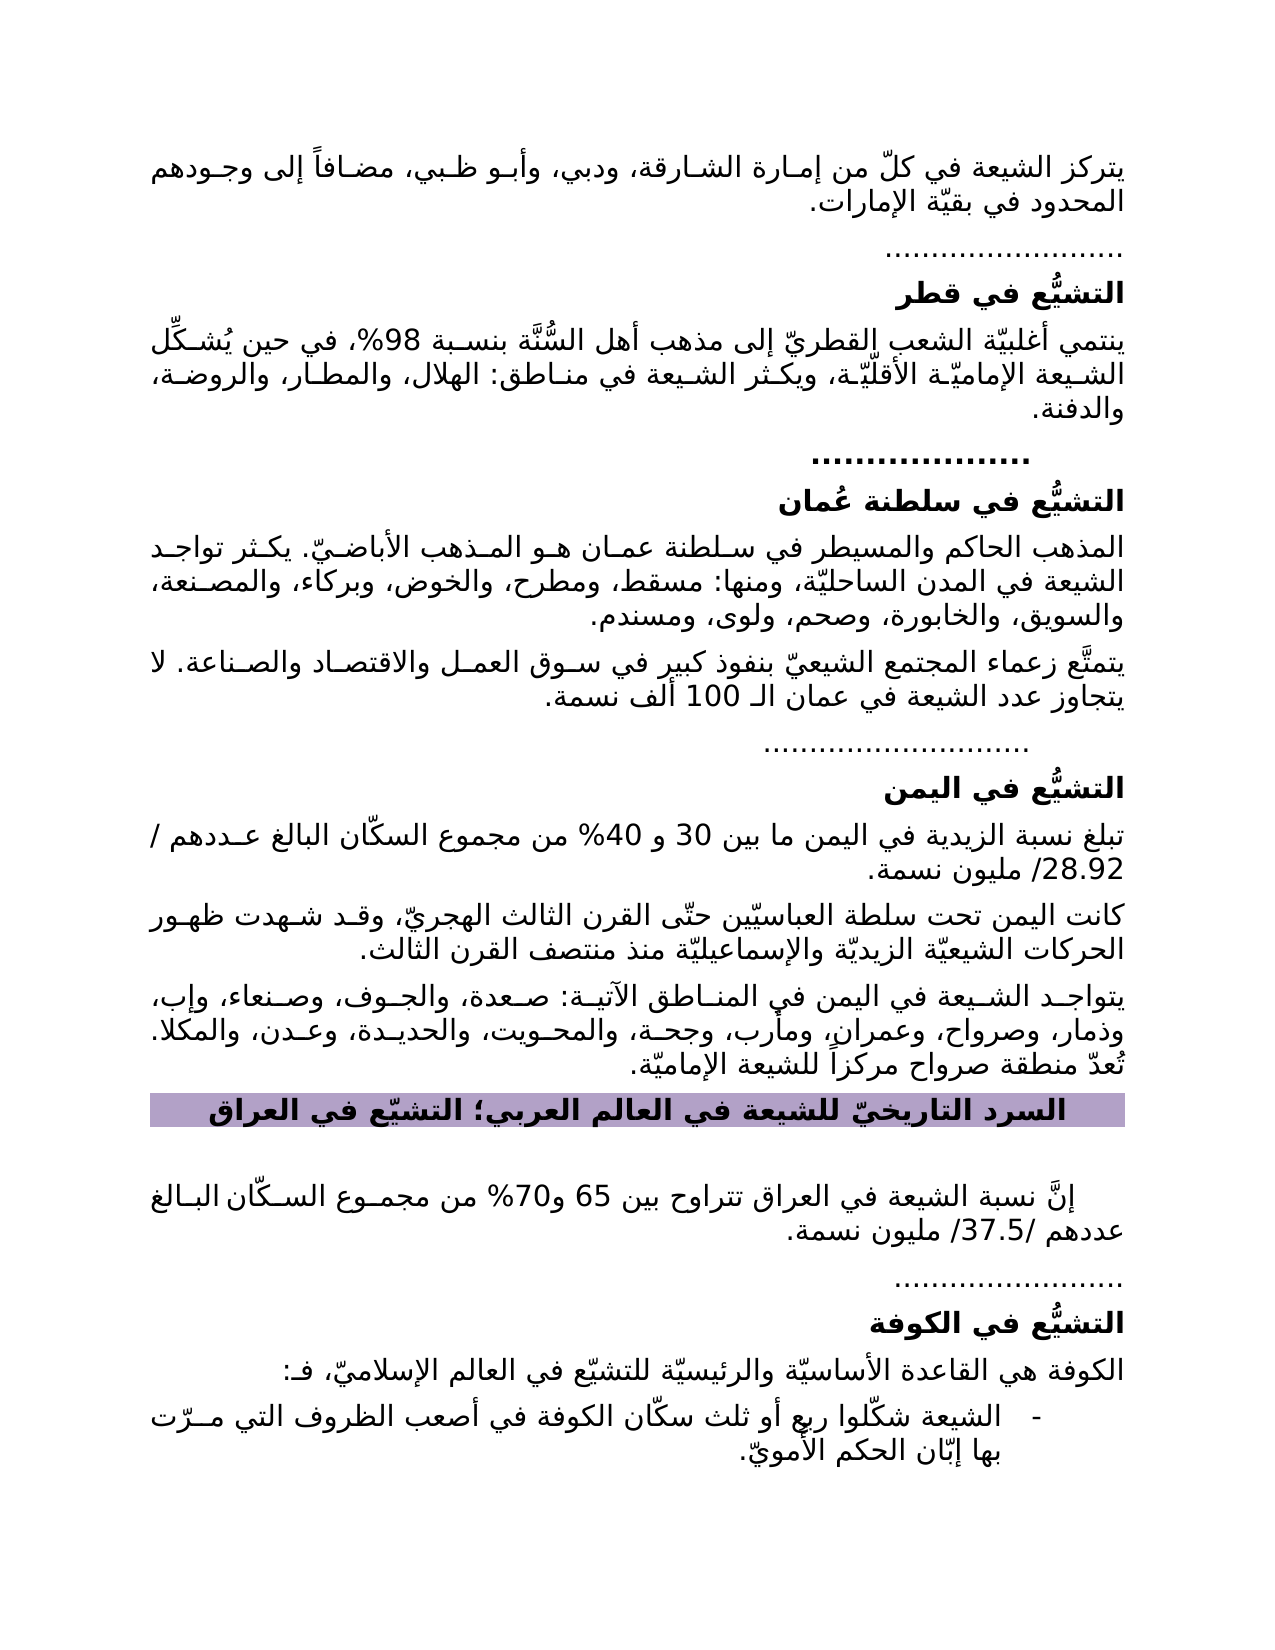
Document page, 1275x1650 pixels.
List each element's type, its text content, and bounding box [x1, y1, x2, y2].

text ......................... [150, 1260, 1125, 1294]
text .......................... [150, 230, 1125, 264]
text التشيُّع في سلطنة عُمان [150, 484, 1125, 518]
list الشيعة شكّلوا ربع أو ثلث سكّان الكوفة في أصعب الظروف التي مرّت بها إبّان الحكم الأُمويّ. [150, 1399, 1031, 1467]
text ............................. [150, 725, 1031, 759]
text الكوفة هي القاعدة الأساسيّة والرئيسيّة للتشيّع في العالم الإسلاميّ، فـ: [150, 1353, 1125, 1387]
text يتركز الشيعة في كلّ من إمارة الشارقة، ودبي، وأبو ظبي، مضافاً إلى وجودهم المحدود في بقيّة الإمارات. [150, 150, 1125, 218]
text كانت اليمن تحت سلطة العباسيّين حتّى القرن الثالث الهجريّ، وقد شهدت ظهور الحركات الشيعيّة الزيديّة والإسماعيليّة منذ منتصف القرن الثالث. [150, 899, 1125, 967]
text ينتمي أغلبيّة الشعب القطريّ إلى مذهب أهل السُّنَّة بنسبة 98%، في حين يُشكِّل الشيعة الإماميّة الأقلّيّة، ويكثر الشيعة في مناطق: الهلال، والمطار، والروضة، والدفنة. [150, 323, 1125, 425]
text يتمتَّع زعماء المجتمع الشيعيّ بنفوذ كبير في سوق العمل والاقتصاد والصناعة. لا يتجاوز عدد الشيعة في عمان الـ 100 ألف نسمة. [150, 645, 1125, 713]
text التشيُّع في اليمن [150, 772, 1125, 806]
text المذهب الحاكم والمسيطر في سلطنة عمان هو المذهب الأباضيّ. يكثر تواجد الشيعة في المدن الساحليّة، ومنها: مسقط، ومطرح، والخوض، وبركاء، والمصنعة، والسويق، والخابورة، وصحم، ولوى، ومسندم. [150, 531, 1125, 632]
text تبلغ نسبة الزيدية في اليمن ما بين 30 و 40% من مجموع السكّان البالغ عددهم /28.92/ مليون نسمة. [150, 818, 1125, 886]
text التشيُّع في الكوفة [150, 1307, 1125, 1341]
text .................... [150, 438, 1031, 472]
text السرد التاريخيّ للشيعة في العالم العربي؛ التشيّع في العراق [150, 1093, 1125, 1127]
text إنَّ نسبة الشيعة في العراق تتراوح بين 65 و70% من مجموع السكّان البالغ عددهم /37.5/ مليون نسمة. [150, 1180, 1125, 1248]
text التشيُّع في قطر [150, 277, 1125, 311]
text يتواجد الشيعة في اليمن في المناطق الآتية: صعدة، والجوف، وصنعاء، وإب، وذمار، وصرواح، وعمران، ومأرب، وجحة، والمحويت، والحديدة، وعدن، والمكلا. تُعدّ منطقة صرواح مركزاً للشيعة الإماميّة. [150, 979, 1125, 1081]
